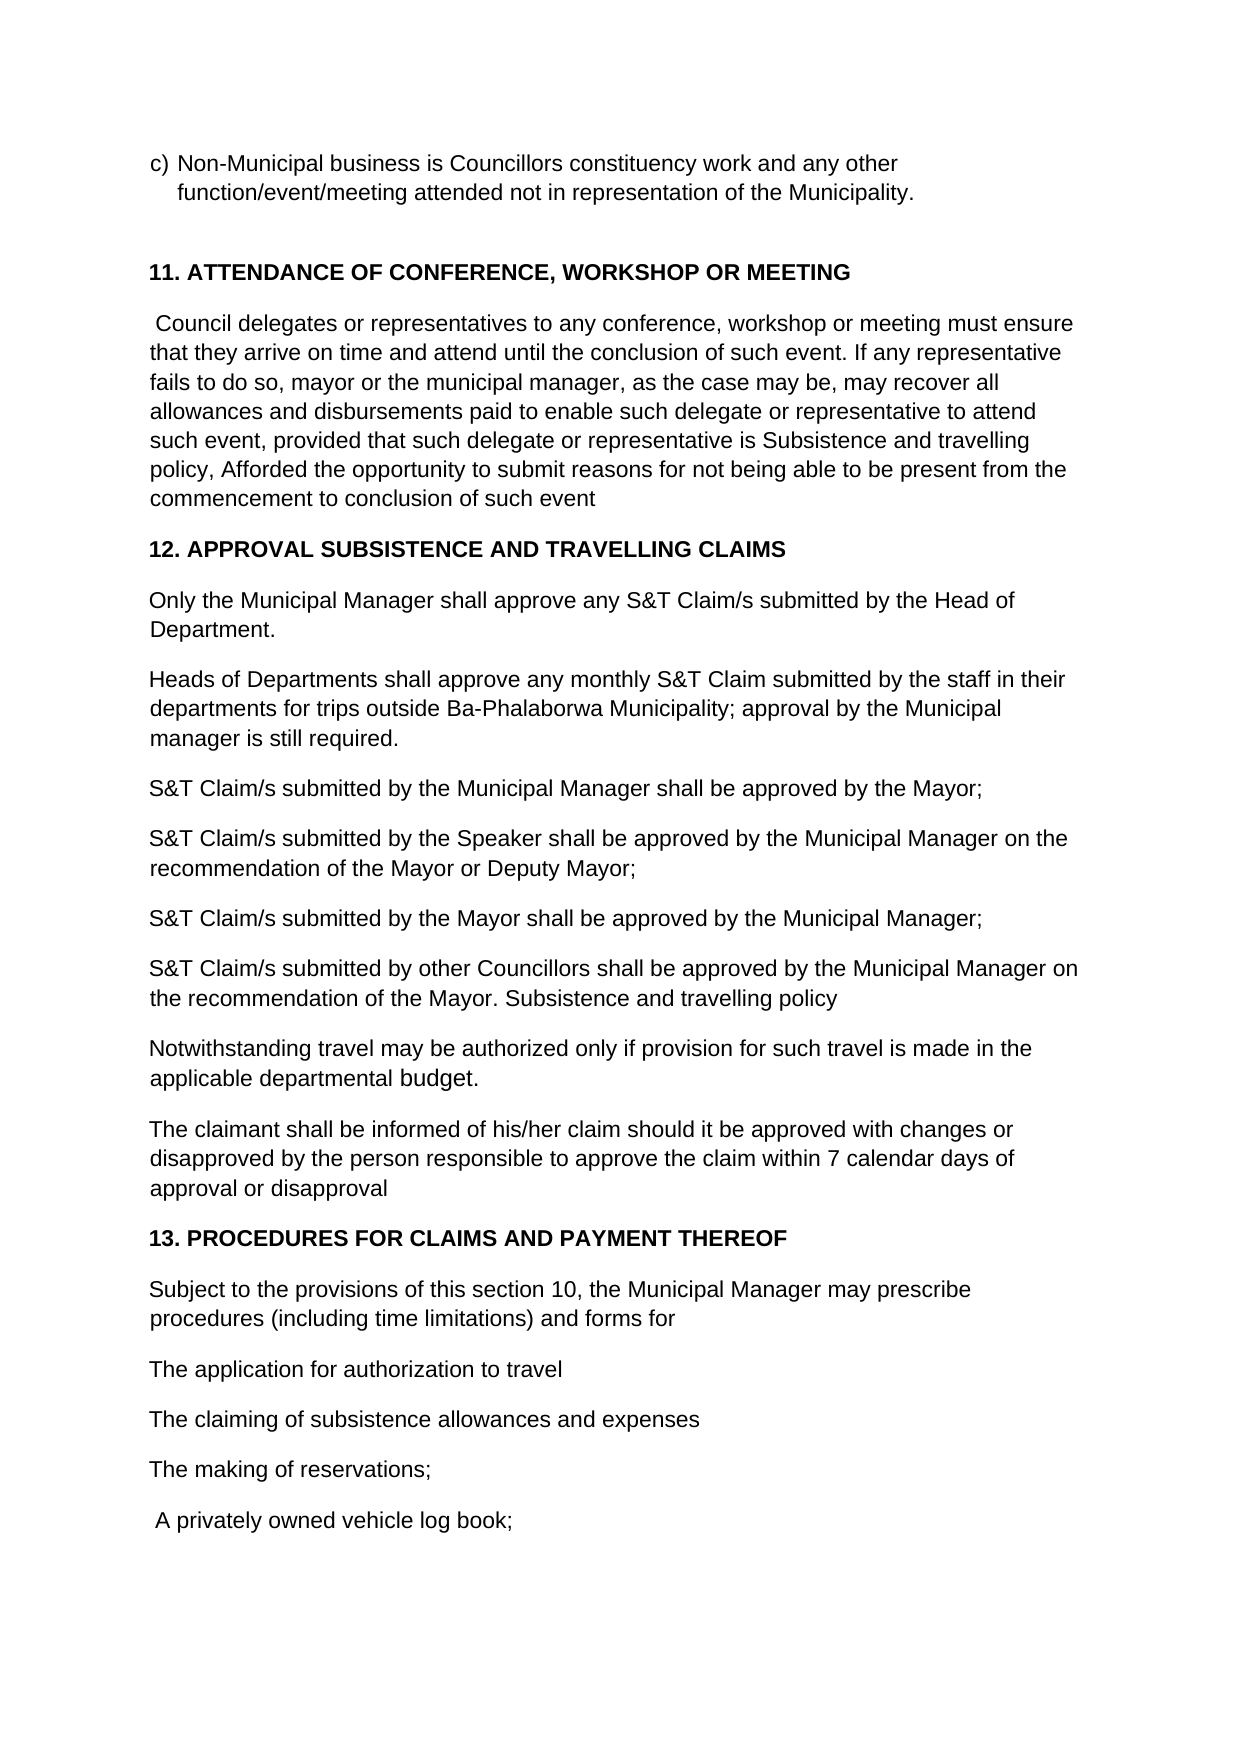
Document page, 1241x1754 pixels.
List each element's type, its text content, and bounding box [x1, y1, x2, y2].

text A privately owned vehicle log book; [148, 1507, 1090, 1533]
text S&T Claim/s submitted by the Municipal Manager shall be approved by the Mayor; [148, 775, 1090, 801]
text S&T Claim/s submitted by the Speaker shall be approved by the Municipal Manager on the recommendation of the Mayor or Deputy Mayor; [148, 825, 1090, 881]
list Non-Municipal business is Councillors constituency work and any other function/event/meeting attended not in representation of the Municipality. [150, 150, 1090, 206]
text Notwithstanding travel may be authorized only if provision for such travel is made in the applicable departmental budget. [148, 1035, 1090, 1092]
text S&T Claim/s submitted by the Mayor shall be approved by the Municipal Manager; [148, 905, 1090, 931]
text The making of reservations; [148, 1456, 1090, 1483]
text The claiming of subsistence allowances and expenses [148, 1406, 1090, 1432]
text The application for authorization to travel [148, 1356, 1090, 1382]
text S&T Claim/s submitted by other Councillors shall be approved by the Municipal Manager on the recommendation of the Mayor. Subsistence and travelling policy [148, 955, 1090, 1011]
subtitle 12. APPROVAL SUBSISTENCE AND TRAVELLING CLAIMS [148, 536, 1090, 562]
text Subject to the provisions of this section 10, the Municipal Manager may prescribe procedures (including time limitations) and forms for [148, 1276, 1090, 1332]
subtitle 13. PROCEDURES FOR CLAIMS AND PAYMENT THEREOF [148, 1225, 1090, 1251]
subtitle 11. ATTENDANCE OF CONFERENCE, WORKSHOP OR MEETING [148, 259, 1090, 286]
text Council delegates or representatives to any conference, workshop or meeting must ensure that they arrive on time and attend until the conclusion of such event. If any representative fails to do so, mayor or the municipal manager, as the case may be, may recover all allowances and disbursements paid to enable such delegate or representative to attend such event, provided that such delegate or representative is Subsistence and travelling policy, Afforded the opportunity to submit reasons for not being able to be present from the commencement to conclusion of such event [148, 310, 1090, 512]
text The claimant shall be informed of his/her claim should it be approved with changes or disapproved by the person responsible to approve the claim within 7 calendar days of approval or disapproval [148, 1116, 1090, 1201]
text Only the Municipal Manager shall approve any S&T Claim/s submitted by the Head of Department. [148, 587, 1090, 642]
text Heads of Departments shall approve any monthly S&T Claim submitted by the staff in their departments for trips outside Ba-Phalaborwa Municipality; approval by the Municipal manager is still required. [148, 666, 1090, 751]
